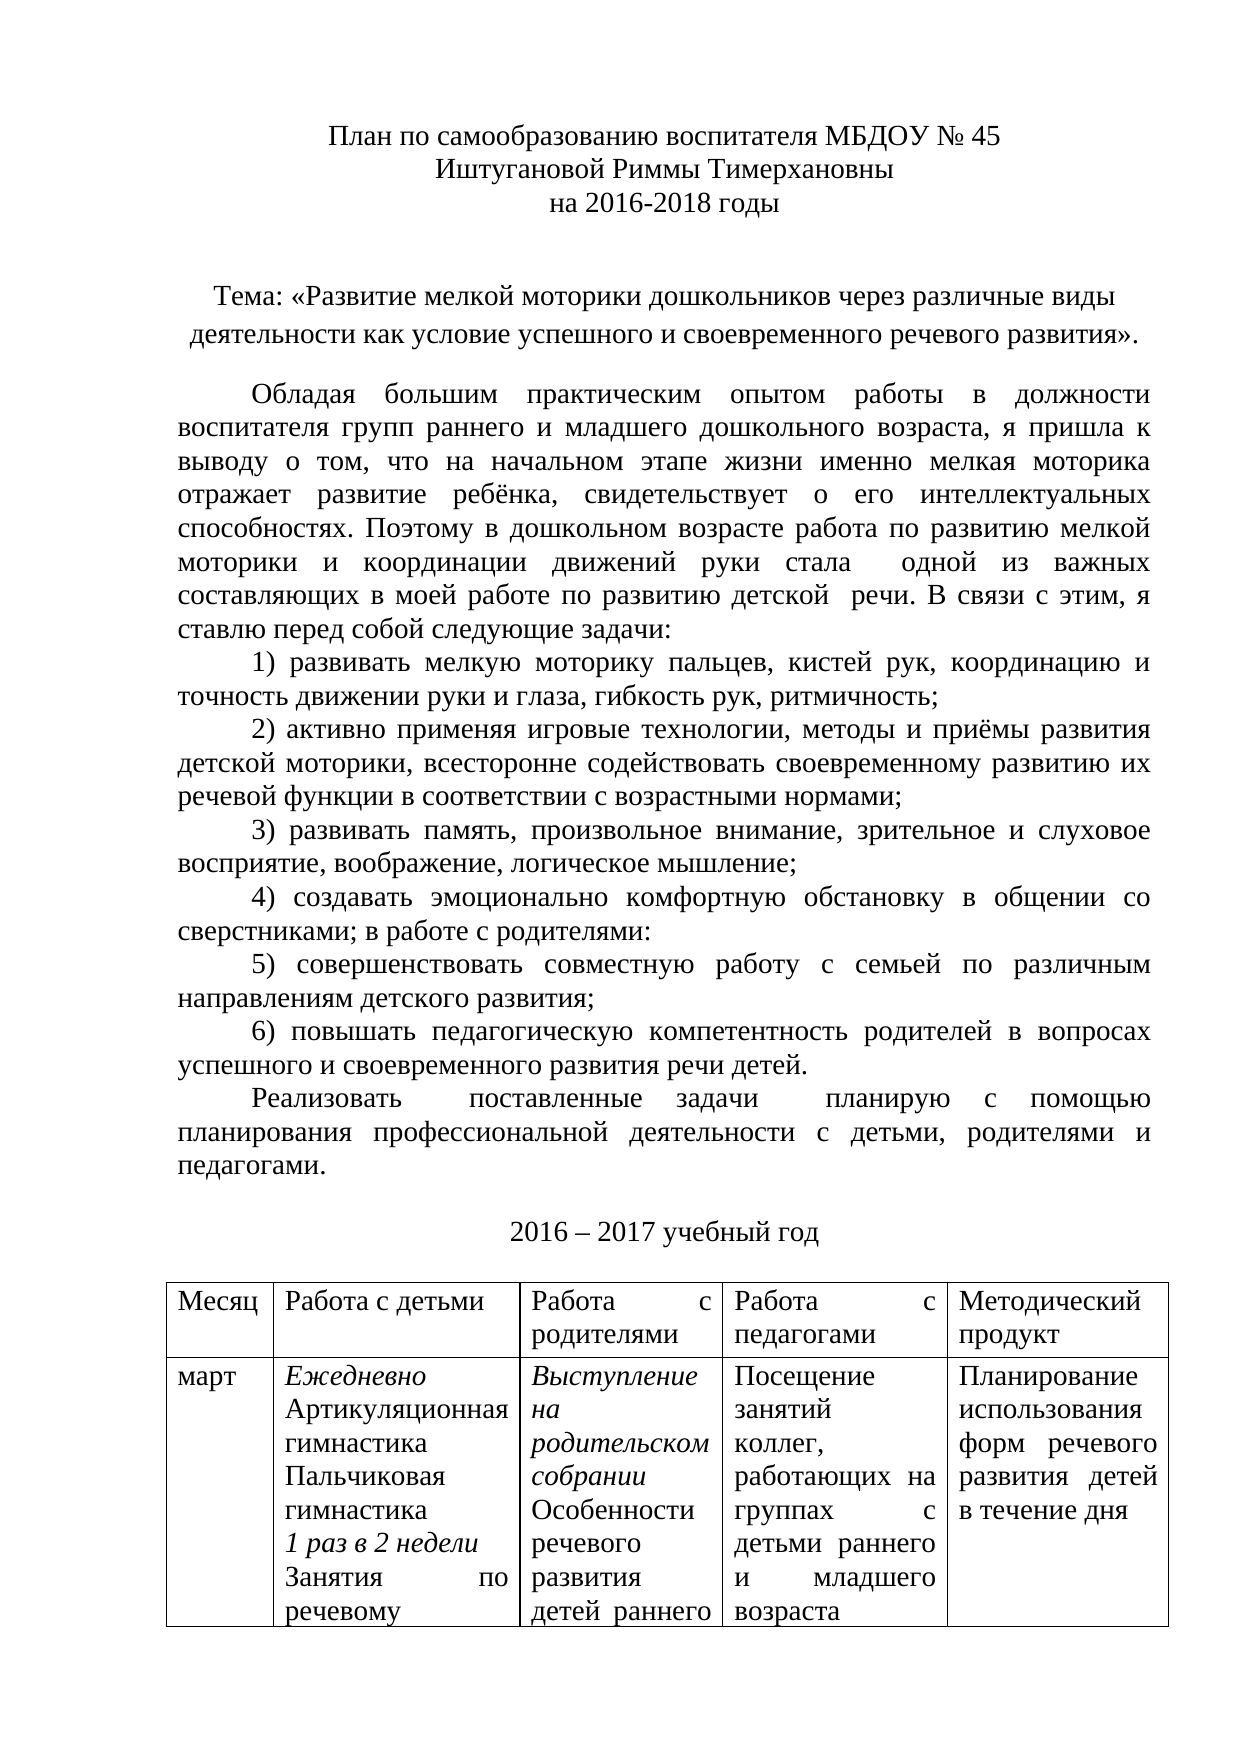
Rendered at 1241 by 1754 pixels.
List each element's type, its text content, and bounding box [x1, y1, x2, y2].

text на 2016-2018 годы [177, 185, 1152, 219]
table_header Месяц [167, 1283, 273, 1357]
text Реализовать поставленные задачи планирую с помощью планирования профессиональной деятельности с детьми, родителями и педагогами. [177, 1080, 1152, 1181]
table_cell март [167, 1358, 273, 1626]
text 5) совершенствовать совместную работу с семьей по различным направлениям детского развития; [177, 946, 1152, 1013]
text Обладая большим практическим опытом работы в должности воспитателя групп раннего и младшего дошкольного возраста, я пришла к выводу о том, что на начальном этапе жизни именно мелкая моторика отражает развитие ребёнка, свидетельствует о его интеллектуальных способностях. Поэтому в дошкольном возрасте работа по развитию мелкой моторики и координации движений руки стала одной из важных составляющих в моей работе по развитию детской речи. В связи с этим, я ставлю перед собой следующие задачи: [177, 376, 1152, 644]
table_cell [948, 1358, 1168, 1626]
text 4) создавать эмоционально комфортную обстановку в общении со сверстниками; в работе с родителями: [177, 879, 1152, 946]
text 2) активно применяя игровые технологии, методы и приёмы развития детской моторики, всесторонне содействовать своевременному развитию их речевой функции в соответствии с возрастными нормами; [177, 711, 1152, 812]
text 2016 – 2017 учебный год [177, 1214, 1152, 1248]
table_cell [274, 1358, 519, 1626]
text Иштугановой Риммы Тимерхановны [177, 152, 1152, 185]
text Тема: «Развитие мелкой моторики дошкольников через различные виды деятельности как условие успешного и своевременного речевого развития». [177, 278, 1152, 350]
text 1) развивать мелкую моторику пальцев, кистей рук, координацию и точность движении руки и глаза, гибкость рук, ритмичность; [177, 644, 1152, 711]
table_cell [723, 1358, 947, 1626]
table_header Работа с родителями [521, 1283, 722, 1357]
table_header Работа с педагогами [723, 1283, 947, 1357]
table_header Методический продукт [948, 1283, 1168, 1357]
text План по самообразованию воспитателя МБДОУ № 45 [177, 118, 1152, 152]
text 6) повышать педагогическую компетентность родителей в вопросах успешного и своевременного развития речи детей. [177, 1013, 1152, 1080]
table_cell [521, 1358, 722, 1626]
table_header Работа с детьми [274, 1283, 519, 1357]
text 3) развивать память, произвольное внимание, зрительное и слуховое восприятие, воображение, логическое мышление; [177, 812, 1152, 879]
